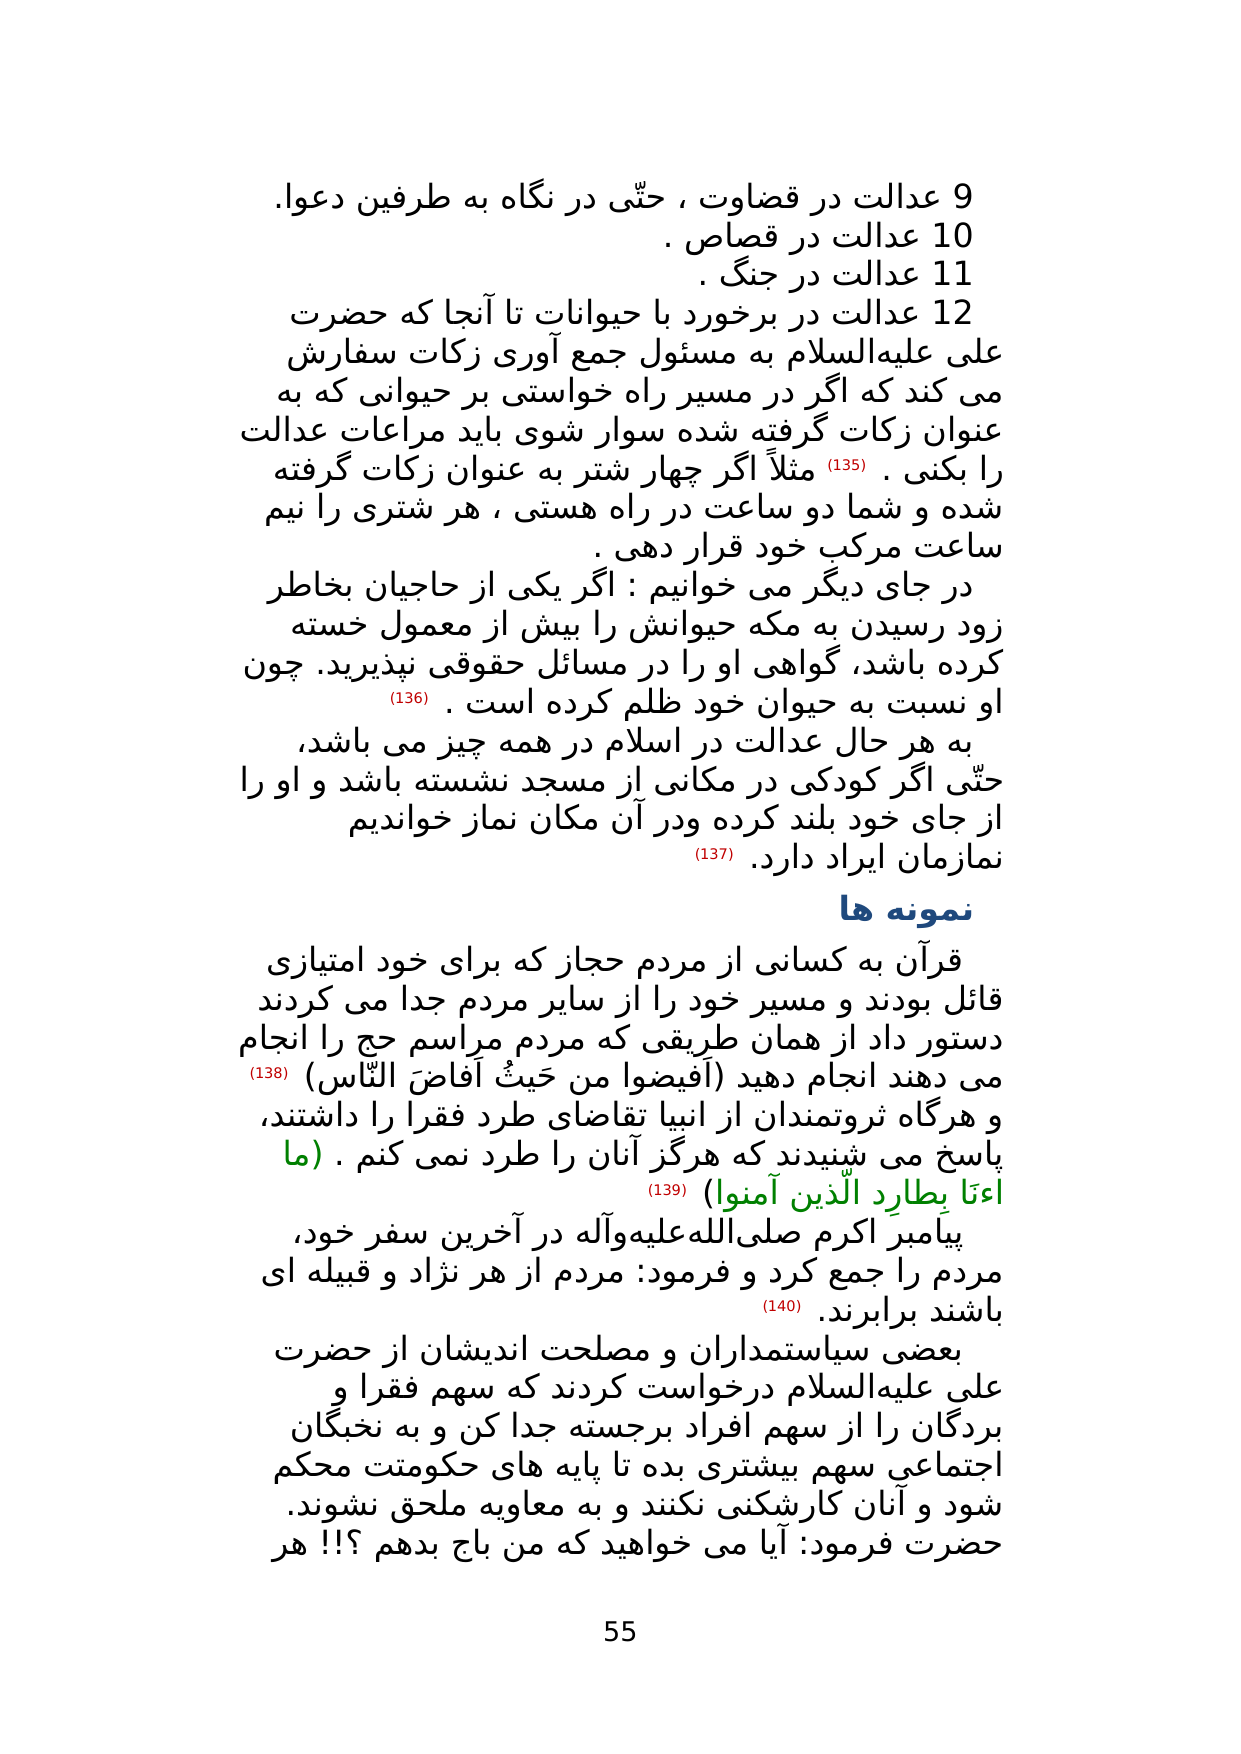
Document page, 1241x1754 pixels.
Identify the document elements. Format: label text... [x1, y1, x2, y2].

text 9 عدالت در قضاوت ، حتّى در نگاه به طرفين دعوا. [236, 177, 1004, 216]
subtitle نمونه ها [236, 889, 1004, 928]
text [236, 1329, 1004, 1562]
text قرآن به كسانى از مردم حجاز كه براى خود امتيازى قائل بودند و مسير خود را از ساير مردم جدا مى كردند دستور داد از همان طريقى كه مردم مراسم حج را انجام مى دهند انجام دهيد (اَفيضوا من حَيثُ اَفاضَ النّاس) (138) و هرگاه ثروتمندان از انبيا تقاضاى طرد فقرا را داشتند، پاسخ مى شنيدند كه هرگز آنان را طرد نمى كنم . (ما اءنَا بِطارِد الّذين آمنوا) (139) [236, 940, 1004, 1212]
text 12 عدالت در برخورد با حيوانات تا آنجا كه حضرت على عليه‌السلام به مسئول جمع آورى زكات سفارش مى كند كه اگر در مسير راه خواستى بر حيوانى كه به عنوان زكات گرفته شده سوار شوى بايد مراعات عدالت را بكنى . (135) مثلاً اگر چهار شتر به عنوان زكات گرفته شده و شما دو ساعت در راه هستى ، هر شترى را نيم ساعت مركب خود قرار دهى . [236, 294, 1004, 566]
text پيامبر اكرم صلى‌الله‌عليه‌وآله در آخرين سفر خود، مردم را جمع كرد و فرمود: مردم از هر نژاد و قبيله اى باشند برابرند. (140) [236, 1212, 1004, 1329]
text در جاى ديگر مى خوانيم : اگر يكى از حاجيان بخاطر زود رسيدن به مكه حيوانش را بيش از معمول خسته كرده باشد، گواهى او را در مسائل حقوقى نپذيريد. چون او نسبت به حيوان خود ظلم كرده است . (136) [236, 566, 1004, 721]
text به هر حال عدالت در اسلام در همه چيز مى باشد، حتّى اگر كودكى در مكانى از مسجد نشسته باشد و او را از جاى خود بلند كرده ودر آن مكان نماز خوانديم نمازمان ايراد دارد. (137) [236, 721, 1004, 877]
text 11 عدالت در جنگ . [236, 255, 1004, 294]
text 10 عدالت در قصاص . [236, 216, 1004, 255]
